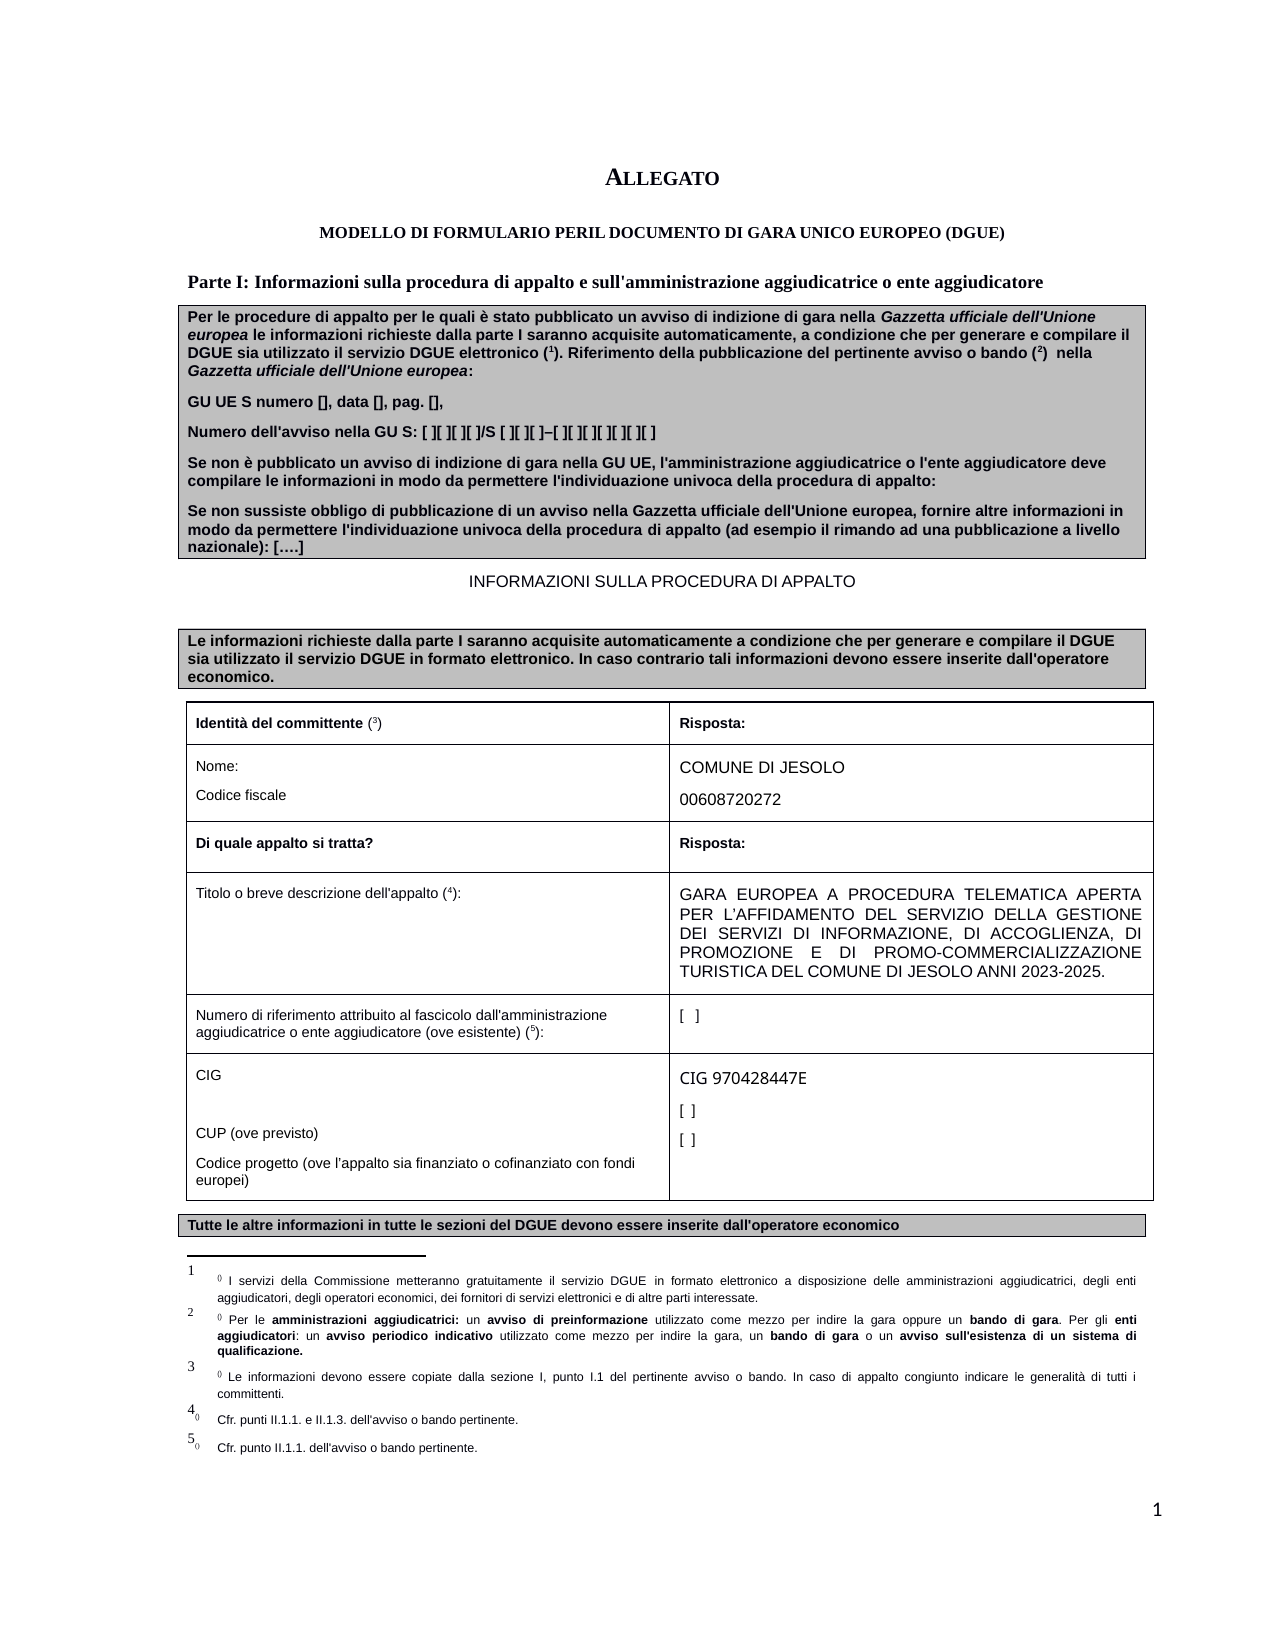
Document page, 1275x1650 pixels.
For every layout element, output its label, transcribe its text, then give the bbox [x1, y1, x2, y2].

text Numero dell'avviso nella GU S: [ ][ ][ ][ ]/S [ ][ ][ ]–[ ][ ][ ][ ][ ][ ][ ] [179, 420, 1145, 441]
table_cell Titolo o breve descrizione dell'appalto (): [187, 873, 669, 993]
table_header Risposta: [670, 703, 1153, 744]
table_cell Di quale appalto si tratta? [187, 822, 669, 872]
text Le informazioni richieste dalla parte I saranno acquisite automaticamente a condizione che per generare e compilare il DGUE sia utilizzato il servizio DGUE in formato elettronico. In caso contrario tali informazioni devono essere inserite dall'operatore economico. [179, 630, 1145, 688]
table_cell CIG CUP (ove previsto) Codice progetto (ove l’appalto sia finanziato o cofinanziato con fondi europei) [187, 1054, 669, 1200]
table_cell Nome: Codice fiscale [187, 745, 669, 821]
title Informazioni sulla procedura di appalto [187, 572, 1137, 591]
subtitle Allegato [187, 162, 1137, 191]
text Modello di formulario peril documento di gara unico europeo (DGUE) [187, 223, 1137, 242]
table_cell CIG 970428447E [ ] [ ] [670, 1054, 1153, 1200]
table_cell Numero di riferimento attribuito al fascicolo dall'amministrazione aggiudicatrice o ente aggiudicatore (ove esistente) (): [187, 995, 669, 1053]
table_cell GARA EUROPEA A PROCEDURA TELEMATICA APERTA PER L’AFFIDAMENTO DEL SERVIZIO DELLA GESTIONE DEI SERVIZI DI INFORMAZIONE, DI ACCOGLIENZA, DI PROMOZIONE E DI PROMO-COMMERCIALIZZAZIONE TURISTICA DEL COMUNE DI JESOLO ANNI 2023-2025. [670, 873, 1153, 993]
text Tutte le altre informazioni in tutte le sezioni del DGUE devono essere inserite dall'operatore economico [179, 1215, 1145, 1236]
table_cell COMUNE DI JESOLO 00608720272 [670, 745, 1153, 821]
text Se non sussiste obbligo di pubblicazione di un avviso nella Gazzetta ufficiale dell'Unione europea, fornire altre informazioni in modo da permettere l'individuazione univoca della procedura di appalto (ad esempio il rimando ad una pubblicazione a livello nazionale): [….] [179, 499, 1145, 558]
text GU UE S numero [], data [], pag. [], [179, 389, 1145, 411]
table_header Identità del committente () [187, 703, 669, 744]
table_cell [ ] [670, 995, 1153, 1053]
title Parte I: Informazioni sulla procedura di appalto e sull'amministrazione aggiudicatrice o ente aggiudicatore [187, 271, 1137, 292]
text Se non è pubblicato un avviso di indizione di gara nella GU UE, l'amministrazione aggiudicatrice o l'ente aggiudicatore deve compilare le informazioni in modo da permettere l'individuazione univoca della procedura di appalto: [179, 451, 1145, 490]
text Per le procedure di appalto per le quali è stato pubblicato un avviso di indizione di gara nella Gazzetta ufficiale dell'Unione europea le informazioni richieste dalla parte I saranno acquisite automaticamente, a condizione che per generare e compilare il DGUE sia utilizzato il servizio DGUE elettronico (). Riferimento della pubblicazione del pertinente avviso o bando () nella Gazzetta ufficiale dell'Unione europea: [179, 306, 1145, 380]
table_cell Risposta: [670, 822, 1153, 872]
